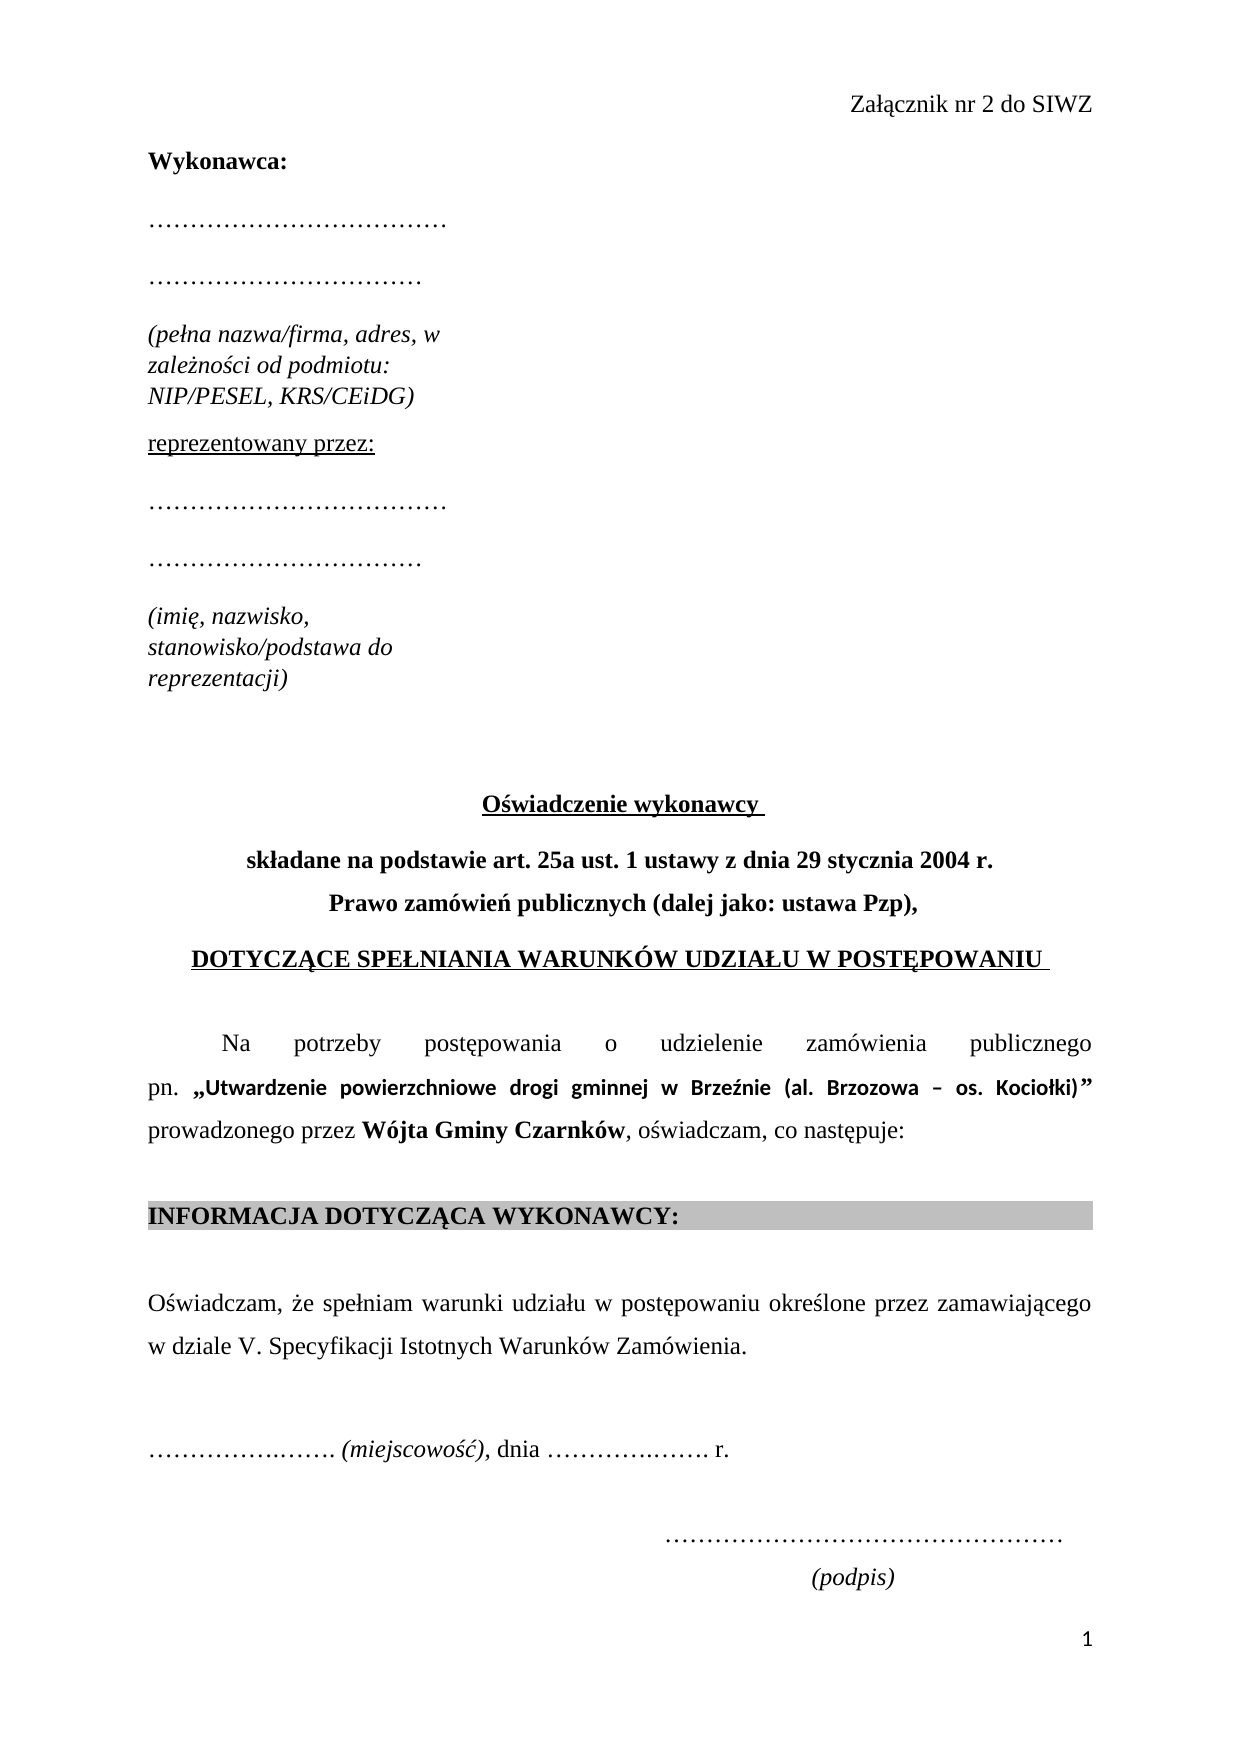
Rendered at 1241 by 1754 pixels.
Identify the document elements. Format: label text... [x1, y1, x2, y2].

text (podpis) [738, 1562, 1093, 1591]
text (pełna nazwa/firma, adres, w zależności od podmiotu: NIP/PESEL, KRS/CEiDG) [148, 319, 472, 409]
text Na potrzeby postępowania o udzielenie zamówienia publicznego pn. „Utwardzenie powierzchniowe drogi gminnej w Brzeźnie (al. Brzozowa – os. Kociołki)” prowadzonego przez Wójta Gminy Czarnków, oświadczam, co następuje: [148, 1028, 1093, 1144]
text (imię, nazwisko, stanowisko/podstawa do reprezentacji) [148, 601, 472, 692]
text INFORMACJA DOTYCZĄCA WYKONAWCY: [148, 1201, 1093, 1230]
text Oświadczam, że spełniam warunki udziału w postępowaniu określone przez zamawiającego w dziale V. Specyfikacji Istotnych Warunków Zamówienia. [148, 1288, 1093, 1359]
text Oświadczenie wykonawcy [148, 789, 1093, 818]
text …………….……. (miejscowość), dnia ………….……. r. [148, 1434, 1093, 1462]
text Prawo zamówień publicznych (dalej jako: ustawa Pzp), [148, 888, 1093, 917]
text Załącznik nr 2 do SIWZ [694, 89, 1093, 117]
text składane na podstawie art. 25a ust. 1 ustawy z dnia 29 stycznia 2004 r. [148, 845, 1093, 874]
text …………………………………………………………… [148, 204, 472, 290]
text Wykonawca: [148, 146, 1093, 175]
text ………………………………………… [590, 1519, 1093, 1548]
text …………………………………………………………… [148, 486, 472, 572]
text reprezentowany przez: [148, 428, 1093, 457]
text DOTYCZĄCE SPEŁNIANIA WARUNKÓW UDZIAŁU W POSTĘPOWANIU [148, 944, 1093, 1014]
